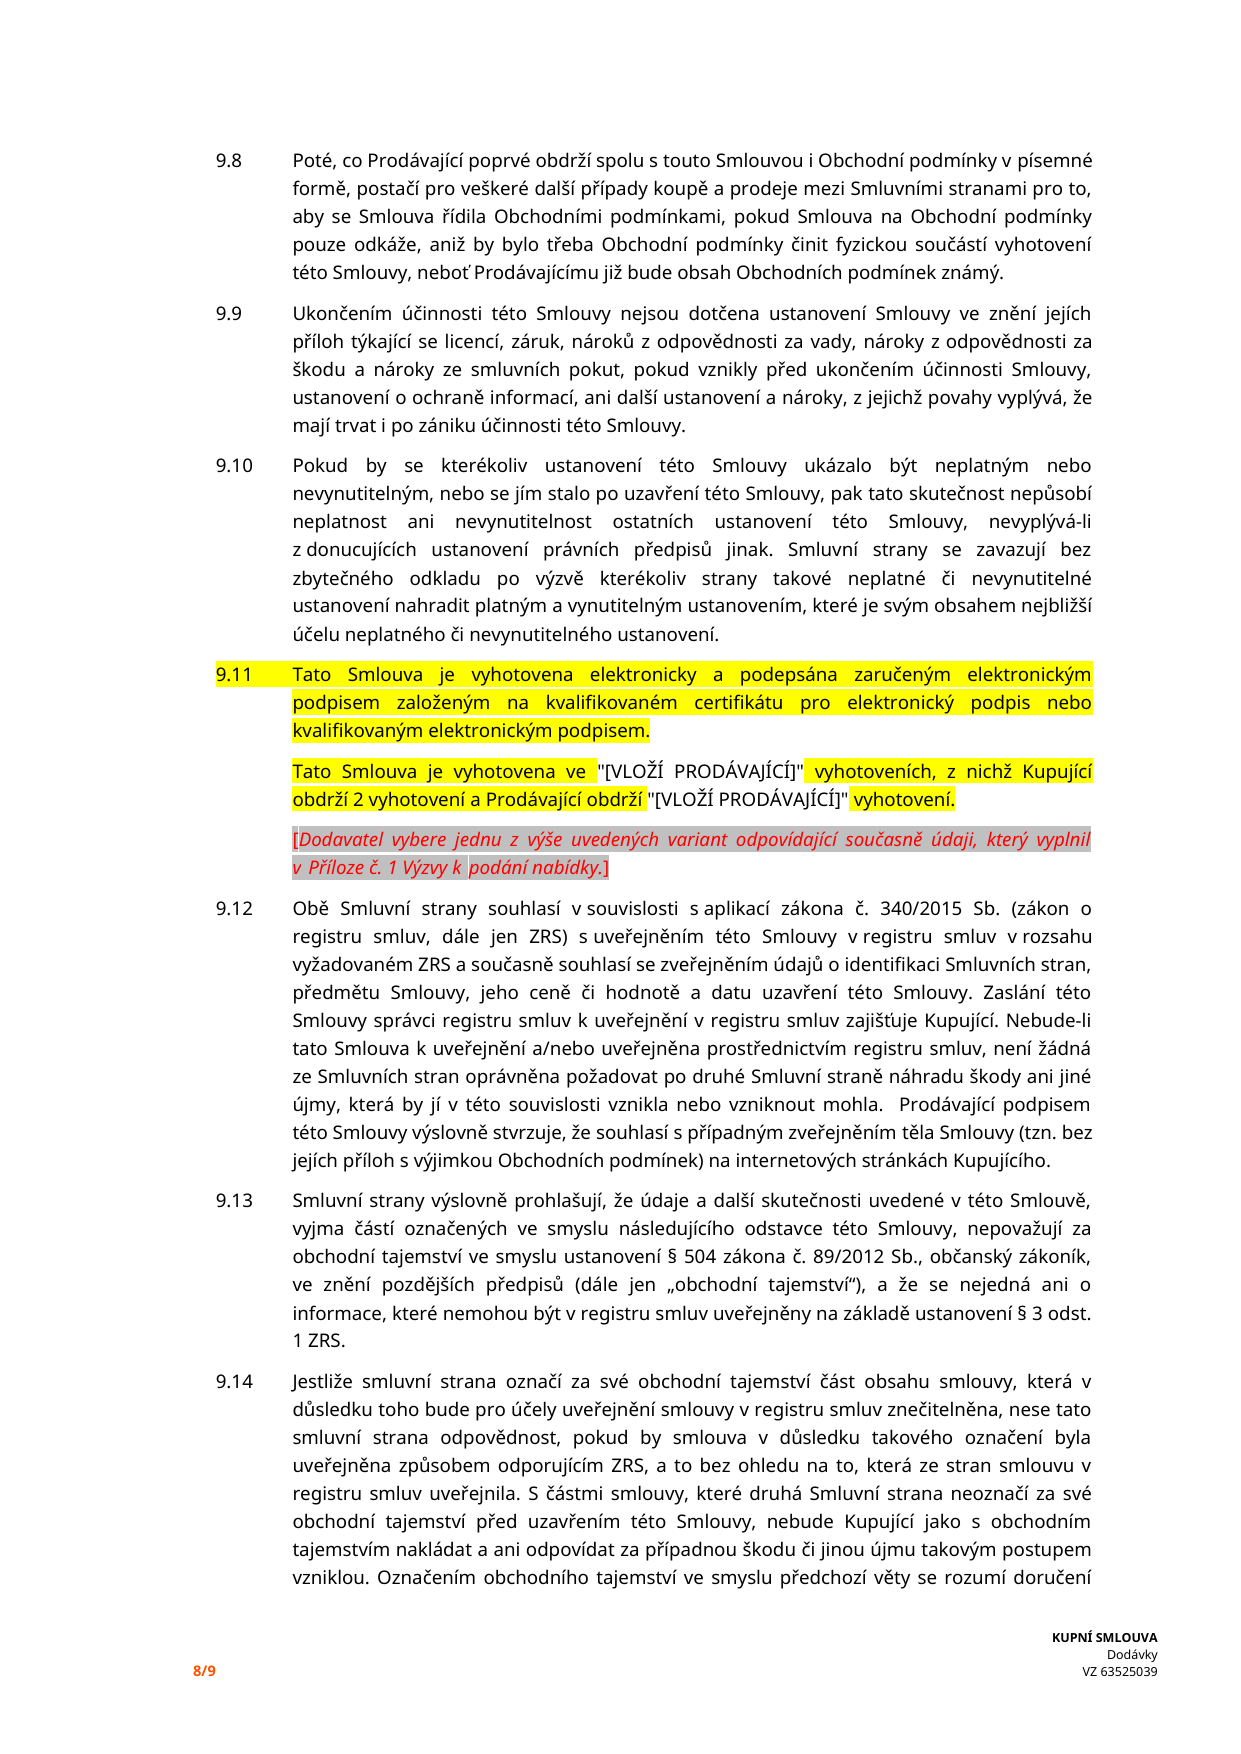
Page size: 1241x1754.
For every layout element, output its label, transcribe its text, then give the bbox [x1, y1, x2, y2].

text Obě Smluvní strany souhlasí v souvislosti s aplikací zákona č. 340/2015 Sb. (zákon o registru smluv, dále jen ZRS) s uveřejněním této Smlouvy v registru smluv v rozsahu vyžadovaném ZRS a současně souhlasí se zveřejněním údajů o identifikaci Smluvních stran, předmětu Smlouvy, jeho ceně či hodnotě a datu uzavření této Smlouvy. Zaslání této Smlouvy správci registru smluv k uveřejnění v registru smluv zajišťuje Kupující. Nebude-li tato Smlouva k uveřejnění a/nebo uveřejněna prostřednictvím registru smluv, není žádná ze Smluvních stran oprávněna požadovat po druhé Smluvní straně náhradu škody ani jiné újmy, která by jí v této souvislosti vznikla nebo vzniknout mohla. Prodávající podpisem této Smlouvy výslovně stvrzuje, že souhlasí s případným zveřejněním těla Smlouvy (tzn. bez jejích příloh s výjimkou Obchodních podmínek) na internetových stránkách Kupujícího. [216, 895, 1093, 1173]
list Tato Smlouva je vyhotovena ve "[VLOŽÍ PRODÁVAJÍCÍ]" vyhotoveních, z nichž Kupující obdrží 2 vyhotovení a Prodávající obdrží "[VLOŽÍ PRODÁVAJÍCÍ]" vyhotovení. [292, 758, 1093, 811]
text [216, 1368, 1093, 1590]
text Pokud by se kterékoliv ustanovení této Smlouvy ukázalo být neplatným nebo nevynutitelným, nebo se jím stalo po uzavření této Smlouvy, pak tato skutečnost nepůsobí neplatnost ani nevynutitelnost ostatních ustanovení této Smlouvy, nevyplývá-li z donucujících ustanovení právních předpisů jinak. Smluvní strany se zavazují bez zbytečného odkladu po výzvě kterékoliv strany takové neplatné či nevynutitelné ustanovení nahradit platným a vynutitelným ustanovením, které je svým obsahem nejbližší účelu neplatného či nevynutitelného ustanovení. [216, 453, 1093, 646]
text Tato Smlouva je vyhotovena elektronicky a podepsána zaručeným elektronickým podpisem založeným na kvalifikovaném certifikátu pro elektronický podpis nebo kvalifikovaným elektronickým podpisem. [216, 687, 1093, 743]
text Smluvní strany výslovně prohlašují, že údaje a další skutečnosti uvedené v této Smlouvě, vyjma částí označených ve smyslu následujícího odstavce této Smlouvy, nepovažují za obchodní tajemství ve smyslu ustanovení § 504 zákona č. 89/2012 Sb., občanský zákoník, ve znění pozdějších předpisů (dále jen „obchodní tajemství“), a že se nejedná ani o informace, které nemohou být v registru smluv uveřejněny na základě ustanovení § 3 odst. 1 ZRS. [216, 1188, 1093, 1353]
text Ukončením účinnosti této Smlouvy nejsou dotčena ustanovení Smlouvy ve znění jejích příloh týkající se licencí, záruk, nároků z odpovědnosti za vady, nároky z odpovědnosti za škodu a nároky ze smluvních pokut, pokud vznikly před ukončením účinnosti Smlouvy, ustanovení o ochraně informací, ani další ustanovení a nároky, z jejichž povahy vyplývá, že mají trvat i po zániku účinnosti této Smlouvy. [216, 300, 1093, 438]
text Poté, co Prodávající poprvé obdrží spolu s touto Smlouvou i Obchodní podmínky v písemné formě, postačí pro veškeré další případy koupě a prodeje mezi Smluvními stranami pro to, aby se Smlouva řídila Obchodními podmínkami, pokud Smlouva na Obchodní podmínky pouze odkáže, aniž by bylo třeba Obchodní podmínky činit fyzickou součástí vyhotovení této Smlouvy, neboť Prodávajícímu již bude obsah Obchodních podmínek známý. [216, 147, 1093, 285]
list [Dodavatel vybere jednu z výše uvedených variant odpovídající současně údaji, který vyplnil v Příloze č. 1 Výzvy k podání nabídky.] [292, 826, 1093, 880]
